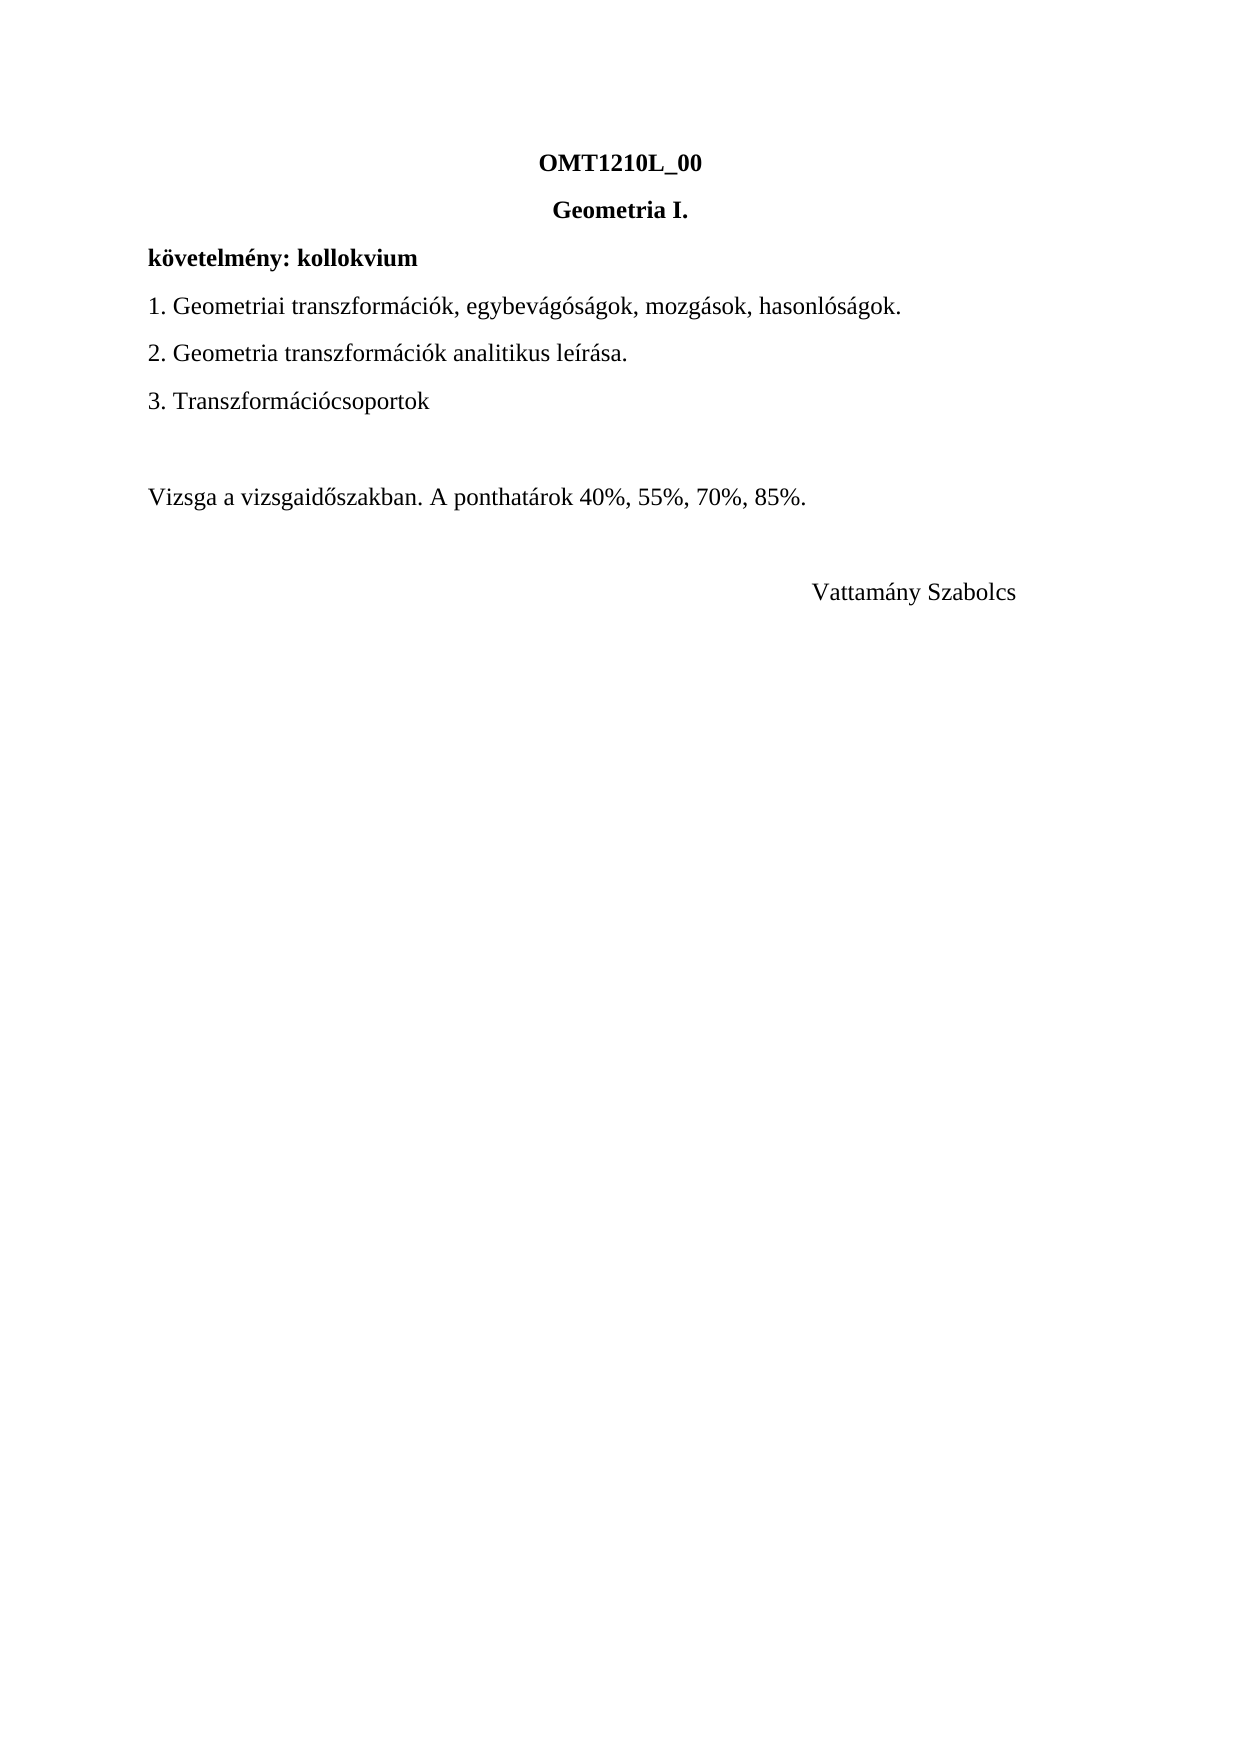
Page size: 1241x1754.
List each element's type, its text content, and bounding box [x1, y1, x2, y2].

text Vattamány Szabolcs [148, 577, 1093, 606]
text 3. Transzformációcsoportok [148, 386, 1093, 415]
text követelmény: kollokvium [148, 243, 1093, 272]
text 1. Geometriai transzformációk, egybevágóságok, mozgások, hasonlóságok. [148, 291, 1093, 319]
text 2. Geometria transzformációk analitikus leírása. [148, 338, 1093, 367]
text Vizsga a vizsgaidőszakban. A ponthatárok 40%, 55%, 70%, 85%. [148, 482, 1093, 510]
text Geometria I. [148, 195, 1093, 224]
text OMT1210L_00 [148, 148, 1093, 176]
